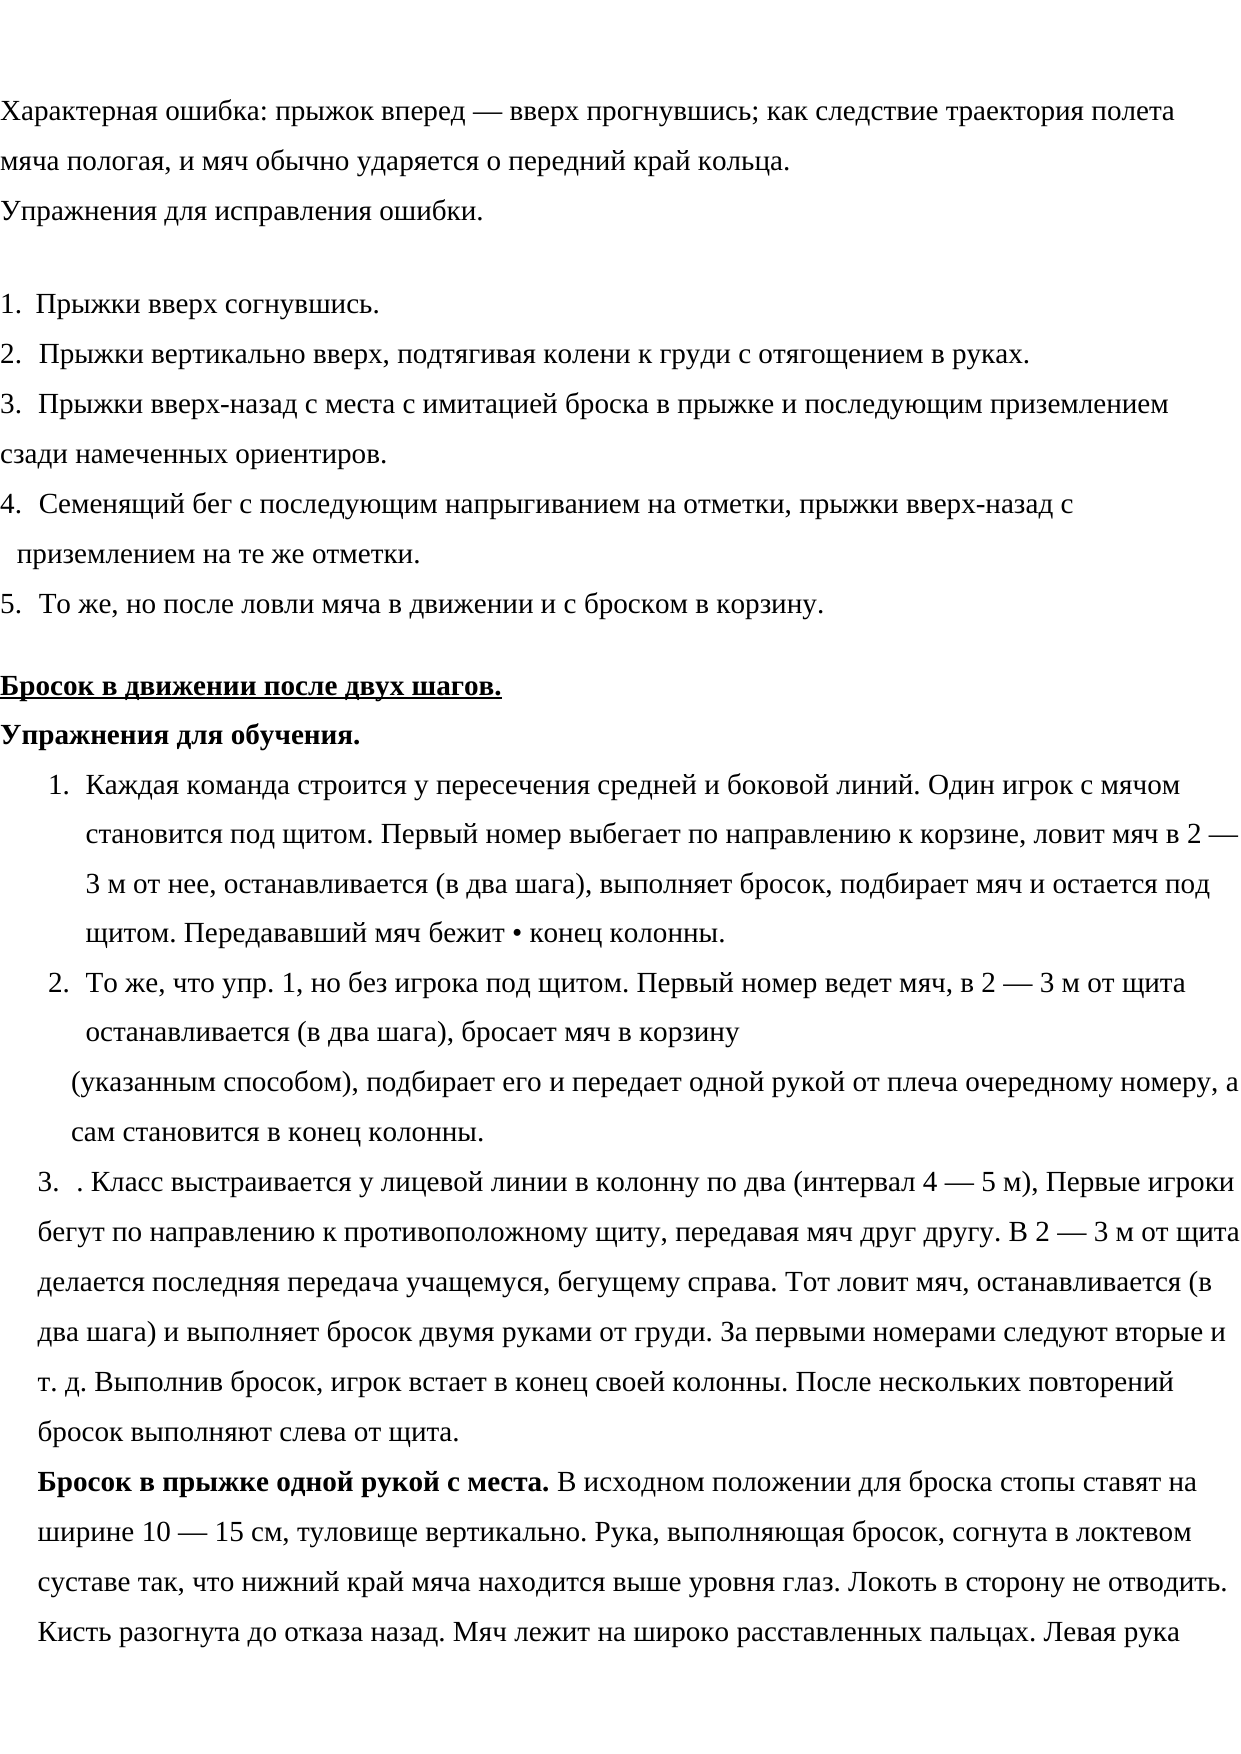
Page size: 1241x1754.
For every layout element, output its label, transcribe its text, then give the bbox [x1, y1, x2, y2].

list Прыжки вверх-назад с места с имитацией броска в прыжке и последующим приземлением сзади намеченных ориентиров. [0, 374, 1240, 474]
list Прыжки вертикально вверх, подтягивая колени к груди с отягощением в руках. [0, 324, 1240, 374]
list Каждая команда строится у пересечения средней и боковой линий. Один игрок с мячом становится под щитом. Первый номер выбегает по направлению к корзине, ловит мяч в 2 — 3 м от нее, останавливается (в два шага), выполняет бросок, подбирает мяч и остается под щитом. Передававший мяч бежит • конец колонны. [48, 754, 1240, 952]
text Бросок в движении после двух шагов. [0, 656, 1240, 705]
list То же, но после ловли мяча в движении и с броском в корзину. [0, 574, 1240, 624]
text (указанным способом), подбирает его и передает одной рукой от плеча очередному номеру, а сам становится в конец колонны. [71, 1051, 1240, 1151]
list . Класс выстраивается у лицевой линии в колонну по два (интервал 4 — 5 м), Первые игроки бегут по направлению к противоположному щиту, передавая мяч друг другу. В 2 — 3 м от щита делается последняя передача учащемуся, бегущему справа. Тот ловит мяч, останавливается (в два шага) и выполняет бросок двумя руками от груди. За первыми номерами следуют вторые и т. д. Выполнив бросок, игрок встает в конец своей колонны. После нескольких повторений бросок выполняют слева от щита. [37, 1151, 1240, 1451]
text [37, 1451, 1240, 1651]
text Упражнения для исправления ошибки. [0, 180, 1240, 230]
list Семенящий бег с последующим напрыгиванием на отметки, прыжки вверх-назад с приземлением на те же отметки. [0, 474, 1240, 574]
list То же, что упр. 1, но без игрока под щитом. Первый номер ведет мяч, в 2 — 3 м от щита останавливается (в два шага), бросает мяч в корзину [48, 952, 1240, 1051]
list Прыжки вверх согнувшись. [0, 274, 1240, 324]
text Характерная ошибка: прыжок вперед — вверх прогнувшись; как следствие траектория полета мяча пологая, и мяч обычно ударяется о передний край кольца. [0, 80, 1240, 180]
text Упражнения для обучения. [0, 705, 1240, 754]
